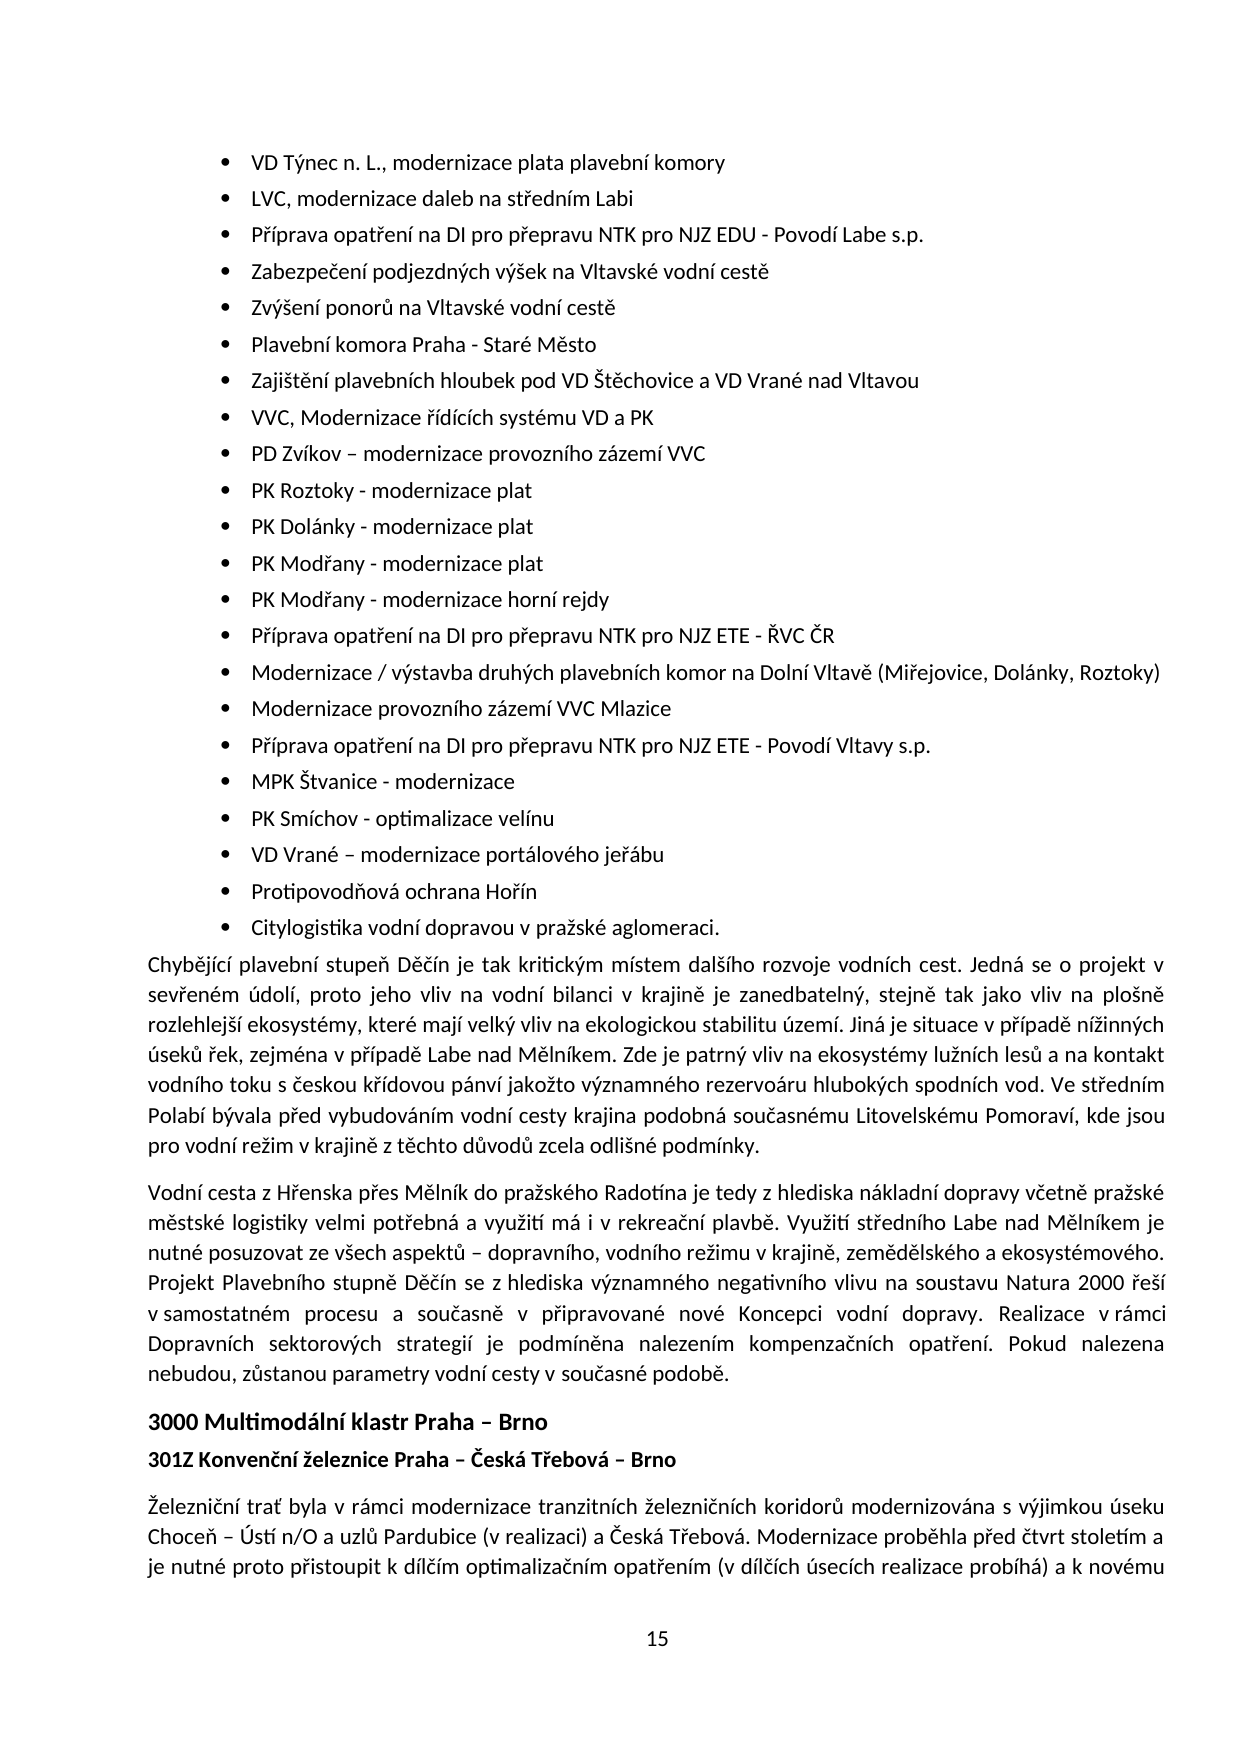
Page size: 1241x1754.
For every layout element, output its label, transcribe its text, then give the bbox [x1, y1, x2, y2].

list Modernizace / výstavba druhých plavebních komor na Dolní Vltavě (Miřejovice, Dolánky, Roztoky) [221, 658, 1167, 686]
list Modernizace provozního zázemí VVC Mlazice [221, 694, 1167, 722]
list Zvýšení ponorů na Vltavské vodní cestě [221, 293, 1167, 321]
list Zajištění plavebních hloubek pod VD Štěchovice a VD Vrané nad Vltavou [221, 366, 1167, 394]
list VD Týnec n. L., modernizace plata plavební komory [221, 148, 1167, 176]
list PK Dolánky - modernizace plat [221, 512, 1167, 540]
list Příprava opatření na DI pro přepravu NTK pro NJZ ETE - Povodí Vltavy s.p. [221, 731, 1167, 759]
list PK Modřany - modernizace plat [221, 549, 1167, 577]
list Příprava opatření na DI pro přepravu NTK pro NJZ ETE - ŘVC ČR [221, 622, 1167, 649]
text 301Z Konvenční železnice Praha – Česká Třebová – Brno [148, 1445, 1167, 1473]
list LVC, modernizace daleb na středním Labi [221, 184, 1167, 212]
text Chybějící plavební stupeň Děčín je tak kritickým místem dalšího rozvoje vodních cest. Jedná se o projekt v sevřeném údolí, proto jeho vliv na vodní bilanci v krajině je zanedbatelný, stejně tak jako vliv na plošně rozlehlejší ekosystémy, které mají velký vliv na ekologickou stabilitu území. Jiná je situace v případě nížinných úseků řek, zejména v případě Labe nad Mělníkem. Zde je patrný vliv na ekosystémy lužních lesů a na kontakt vodního toku s českou křídovou pánví jakožto významného rezervoáru hlubokých spodních vod. Ve středním Polabí bývala před vybudováním vodní cesty krajina podobná současnému Litovelskému Pomoraví, kde jsou pro vodní režim v krajině z těchto důvodů zcela odlišné podmínky. [148, 950, 1167, 1159]
list PK Roztoky - modernizace plat [221, 476, 1167, 504]
list Příprava opatření na DI pro přepravu NTK pro NJZ EDU - Povodí Labe s.p. [221, 221, 1167, 248]
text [148, 1492, 1167, 1580]
list PK Smíchov - optimalizace velínu [221, 804, 1167, 832]
list Citylogistika vodní dopravou v pražské aglomeraci. [221, 913, 1167, 941]
list Zabezpečení podjezdných výšek na Vltavské vodní cestě [221, 257, 1167, 285]
text Vodní cesta z Hřenska přes Mělník do pražského Radotína je tedy z hlediska nákladní dopravy včetně pražské městské logistiky velmi potřebná a využití má i v rekreační plavbě. Využití středního Labe nad Mělníkem je nutné posuzovat ze všech aspektů – dopravního, vodního režimu v krajině, zemědělského a ekosystémového. Projekt Plavebního stupně Děčín se z hlediska významného negativního vlivu na soustavu Natura 2000 řeší v samostatném procesu a současně v připravované nové Koncepci vodní dopravy. Realizace v rámci Dopravních sektorových strategií je podmíněna nalezením kompenzačních opatření. Pokud nalezena nebudou, zůstanou parametry vodní cesty v současné podobě. [148, 1178, 1167, 1387]
text 3000 Multimodální klastr Praha – Brno [148, 1406, 1167, 1436]
list MPK Štvanice - modernizace [221, 767, 1167, 795]
list VVC, Modernizace řídících systému VD a PK [221, 403, 1167, 431]
list VD Vrané – modernizace portálového jeřábu [221, 840, 1167, 868]
list PD Zvíkov – modernizace provozního zázemí VVC [221, 439, 1167, 467]
list Plavební komora Praha - Staré Město [221, 330, 1167, 358]
list PK Modřany - modernizace horní rejdy [221, 585, 1167, 613]
list Protipovodňová ochrana Hořín [221, 877, 1167, 905]
